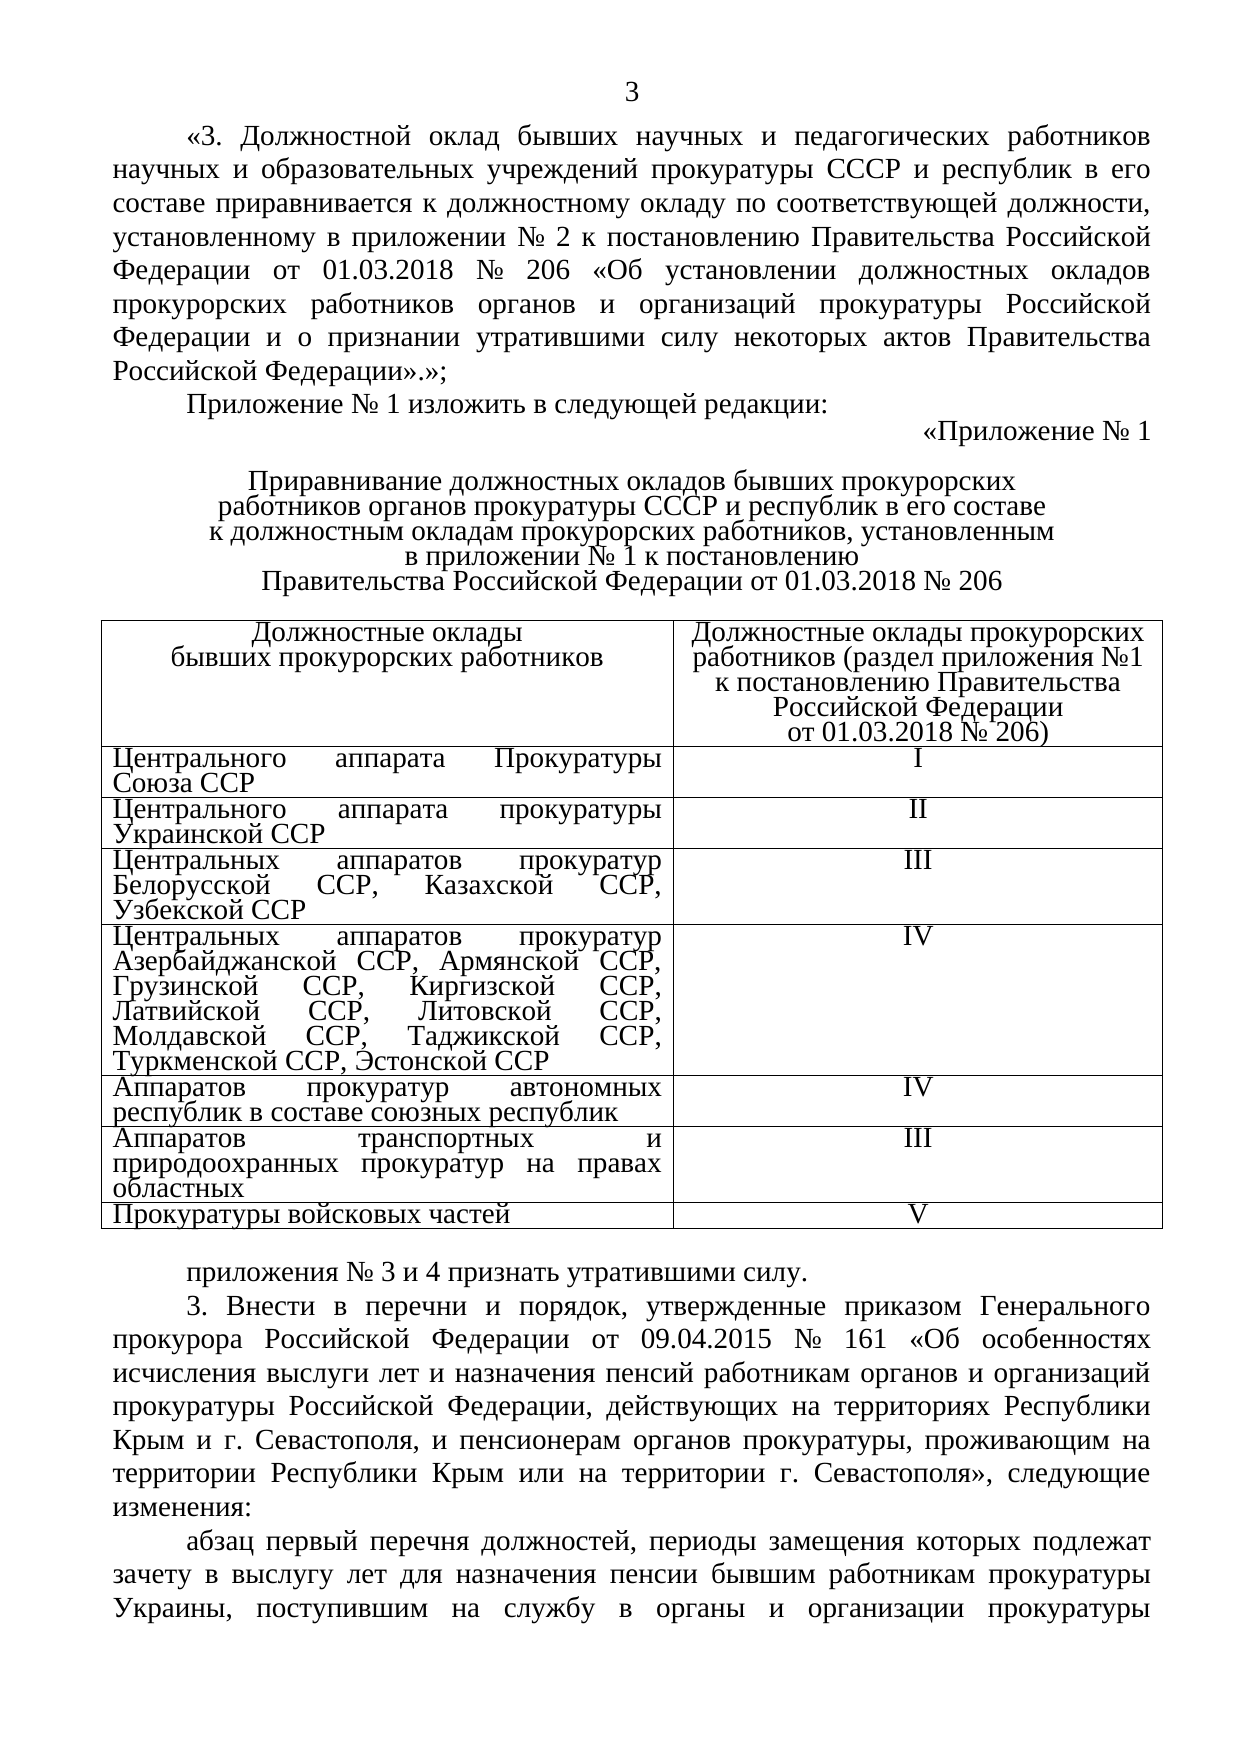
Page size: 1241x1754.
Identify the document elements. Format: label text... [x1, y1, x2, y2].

table_cell Аппаратов прокуратур автономных республик в составе союзных республик [102, 1076, 673, 1126]
table_cell I [674, 747, 1162, 797]
table_cell Аппаратов транспортных и природоохранных прокуратур на правах областных [102, 1127, 673, 1202]
text приложения № 3 и 4 признать утратившими силу. [112, 1254, 1152, 1288]
text Приложение № 1 изложить в следующей редакции: [112, 386, 1152, 420]
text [112, 1523, 1152, 1623]
text «Приложение № 1 [112, 420, 1152, 445]
table_cell II [674, 798, 1162, 848]
table_header Должностные оклады бывших прокурорских работников [102, 621, 673, 746]
text работников органов прокуратуры СССР и республик в его составе [112, 495, 1152, 520]
text Правительства Российской Федерации от 01.03.2018 № 206 [112, 570, 1152, 595]
text Приравнивание должностных окладов бывших прокурорских [112, 470, 1152, 495]
table_cell III [674, 849, 1162, 924]
text в приложении № 1 к постановлению [112, 545, 1152, 570]
table_cell Центральных аппаратов прокуратур Белорусской ССР, Казахской ССР, Узбекской ССР [102, 849, 673, 924]
text «3. Должностной оклад бывших научных и педагогических работников научных и образовательных учреждений прокуратуры СССР и республик в его составе приравнивается к должностному окладу по соответствующей должности, установленному в приложении № 2 к постановлению Правительства Российской Федерации от 01.03.2018 № 206 «Об установлении должностных окладов прокурорских работников органов и организаций прокуратуры Российской Федерации и о признании утратившими силу некоторых актов Правительства Российской Федерации».»; [112, 118, 1152, 386]
text к должностным окладам прокурорских работников, установленным [112, 520, 1152, 545]
table_header Должностные оклады прокурорских работников (раздел приложения №1 к постановлению Правительства Российской Федерации от 01.03.2018 № 206) [674, 621, 1162, 746]
table_cell V [674, 1203, 1162, 1228]
table_cell IV [674, 1076, 1162, 1126]
table_cell Прокуратуры войсковых частей [102, 1203, 673, 1228]
table_cell Центрального аппарата прокуратуры Украинской ССР [102, 798, 673, 848]
table_cell Центральных аппаратов прокуратур Азербайджанской ССР, Армянской ССР, Грузинской ССР, Киргизской ССР, Латвийской ССР, Литовской ССР, Молдавской ССР, Таджикской ССР, Туркменской ССР, Эстонской ССР [102, 925, 673, 1075]
table_cell IV [674, 925, 1162, 1075]
text 3. Внести в перечни и порядок, утвержденные приказом Генерального прокурора Российской Федерации от 09.04.2015 № 161 «Об особенностях исчисления выслуги лет и назначения пенсий работникам органов и организаций прокуратуры Российской Федерации, действующих на территориях Республики Крым и г. Севастополя, и пенсионерам органов прокуратуры, проживающим на территории Республики Крым или на территории г. Севастополя», следующие изменения: [112, 1288, 1152, 1523]
table_cell III [674, 1127, 1162, 1202]
table_cell Центрального аппарата Прокуратуры Союза ССР [102, 747, 673, 797]
